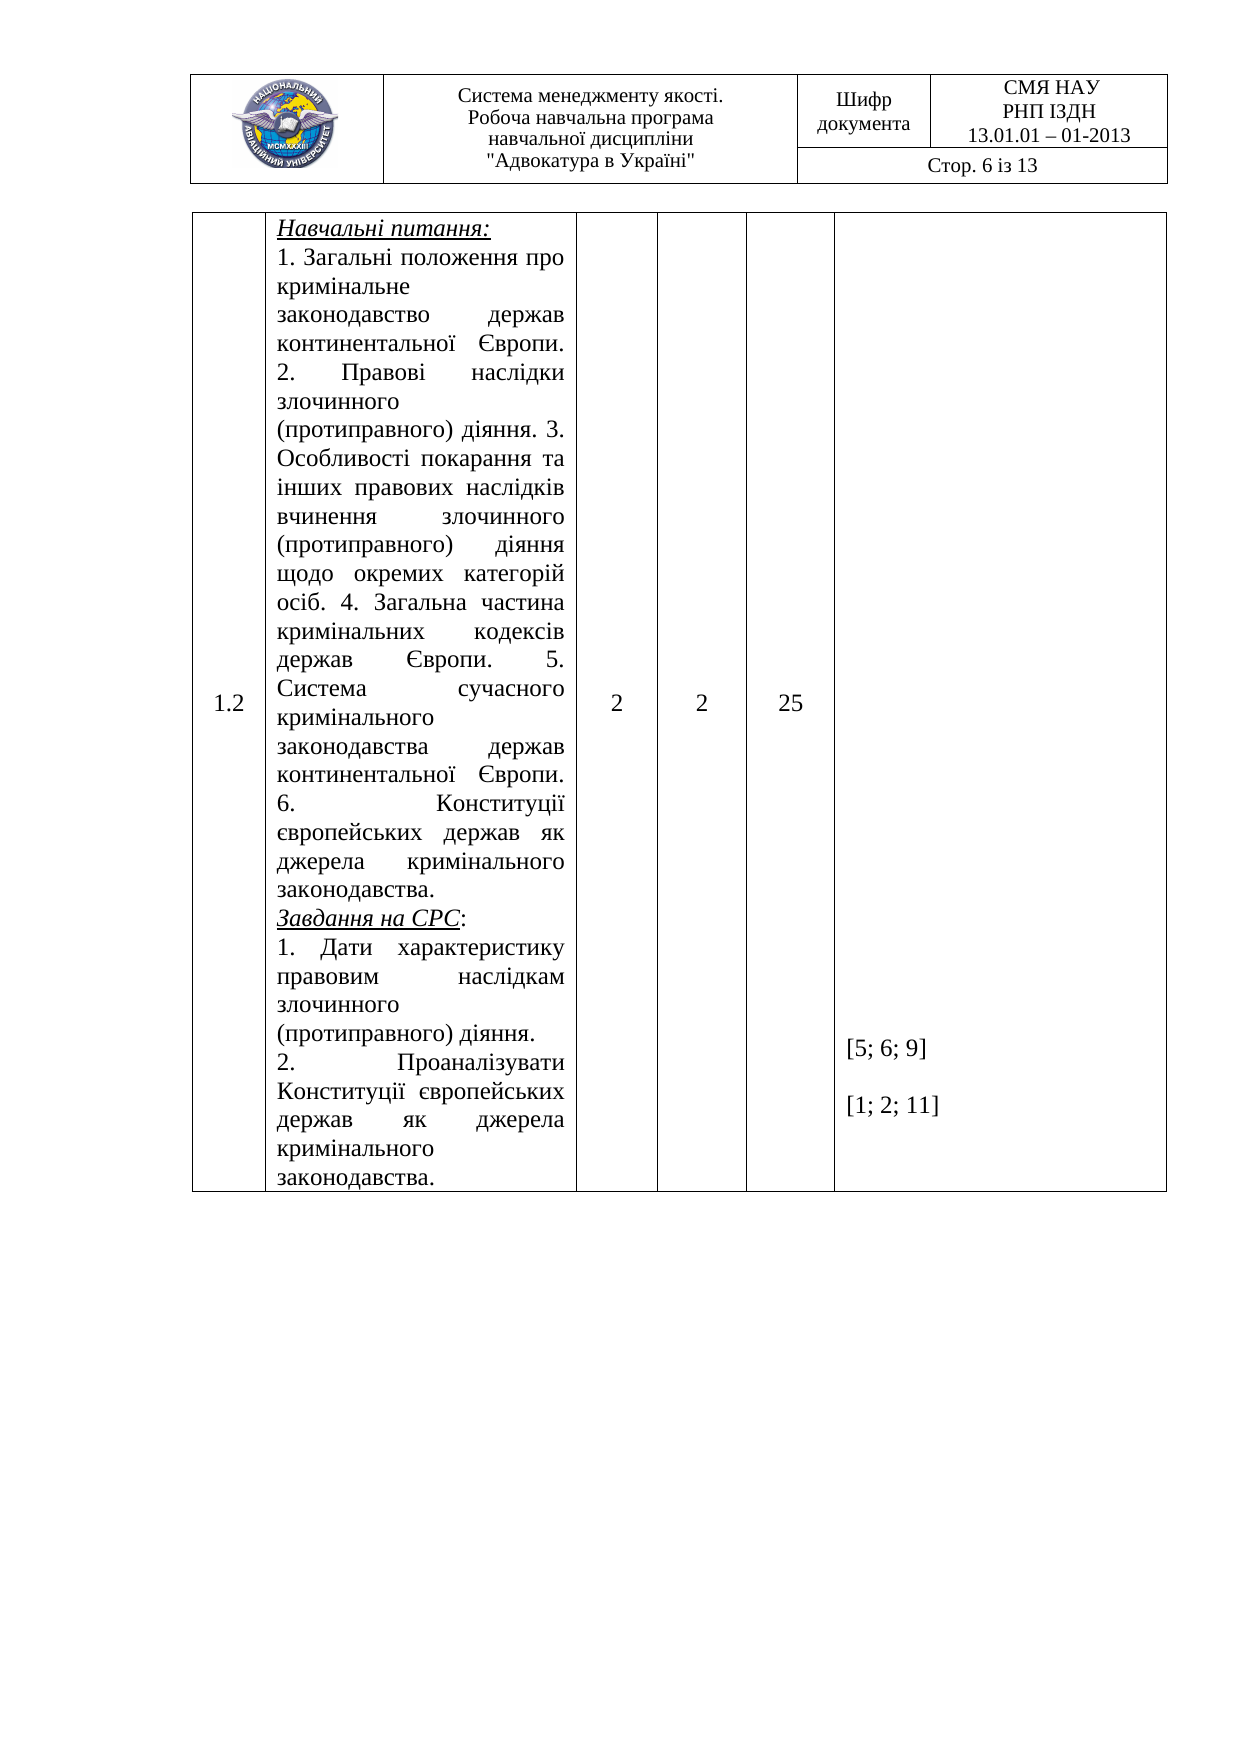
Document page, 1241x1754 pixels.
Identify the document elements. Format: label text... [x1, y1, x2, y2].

table_cell 25 [747, 213, 834, 1191]
table_cell Навчальні питання: 1. Загальні положення про кримінальне законодавство держав континентальної Європи. 2. Правові наслідки злочинного (протиправного) діяння. 3. Особливості покарання та інших правових наслідків вчинення злочинного (протиправного) діяння щодо окремих категорій осіб. 4. Загальна частина кримінальних кодексів держав Європи. 5. Система сучасного кримінального законодавства держав континентальної Європи. 6. Конституції європейських держав як джерела кримінального законодавства. Завдання на СРС: 1. Дати характеристику правовим наслідкам злочинного (протиправного) діяння. 2. Проаналізувати Конституції європейських держав як джерела кримінального законодавства. [266, 213, 576, 1191]
table_cell 2 [577, 213, 657, 1191]
table_cell 2 [658, 213, 746, 1191]
table_cell [5; 6; 9] [1; 2; 11] [835, 213, 1166, 1191]
table_cell 1.2 [193, 213, 265, 1191]
picture [231, 77, 339, 168]
